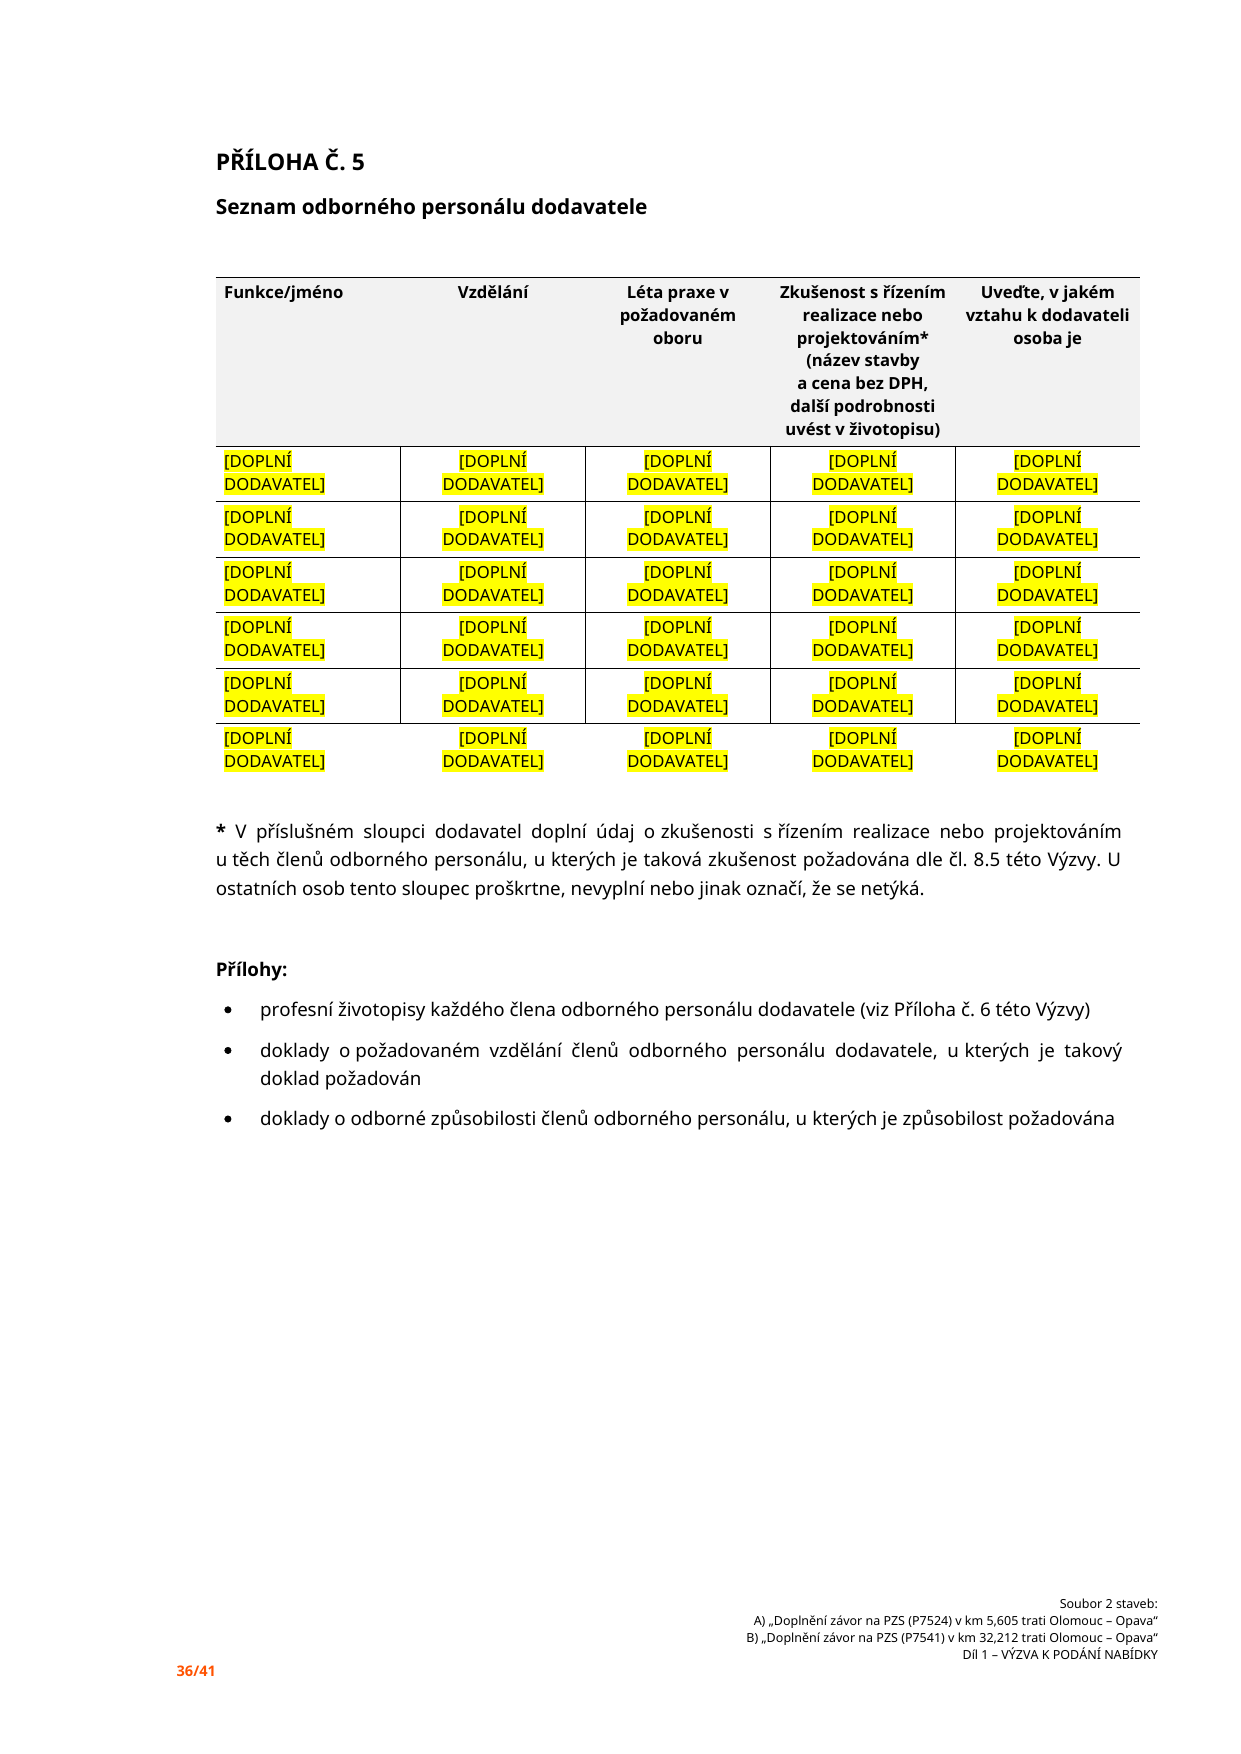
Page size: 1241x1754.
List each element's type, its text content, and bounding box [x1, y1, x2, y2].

table_cell [DOPLNÍ DODAVATEL] [956, 447, 1140, 501]
table_cell [DOPLNÍ DODAVATEL] [586, 613, 770, 667]
text * V příslušném sloupci dodavatel doplní údaj o zkušenosti s řízením realizace nebo projektováním u těch členů odborného personálu, u kterých je taková zkušenost požadována dle čl. 8.5 této Výzvy. U ostatních osob tento sloupec proškrtne, nevyplní nebo jinak označí, že se netýká. [216, 819, 1122, 900]
table_cell [DOPLNÍ DODAVATEL] [956, 502, 1140, 557]
table_cell [DOPLNÍ DODAVATEL] [771, 669, 955, 723]
table_cell [DOPLNÍ DODAVATEL] [956, 669, 1140, 723]
text doklady o požadovaném vzdělání členů odborného personálu dodavatele, u kterých je takový doklad požadován [224, 1037, 1122, 1090]
text Přílohy: [216, 956, 1122, 981]
table_header Vzdělání [400, 278, 585, 446]
text doklady o odborné způsobilosti členů odborného personálu, u kterých je způsobilost požadována [224, 1105, 1122, 1131]
table_cell [DOPLNÍ DODAVATEL] [770, 724, 955, 778]
table_cell [DOPLNÍ DODAVATEL] [216, 447, 400, 501]
text Seznam odborného personálu dodavatele [216, 192, 1122, 221]
table_cell [DOPLNÍ DODAVATEL] [216, 502, 400, 557]
table_header Funkce/jméno [216, 278, 400, 446]
table_header Léta praxe v požadovaném oboru [585, 278, 770, 446]
table_cell [DOPLNÍ DODAVATEL] [955, 724, 1140, 778]
table_cell [DOPLNÍ DODAVATEL] [771, 558, 955, 612]
table_cell [DOPLNÍ DODAVATEL] [771, 447, 955, 501]
table_cell [DOPLNÍ DODAVATEL] [771, 502, 955, 557]
table_cell [DOPLNÍ DODAVATEL] [400, 724, 585, 778]
table_cell [DOPLNÍ DODAVATEL] [401, 447, 585, 501]
table_header Uveďte, v jakém vztahu k dodavateli osoba je [955, 278, 1140, 446]
table_cell [DOPLNÍ DODAVATEL] [216, 669, 400, 723]
table_cell [DOPLNÍ DODAVATEL] [585, 724, 770, 778]
table_cell [DOPLNÍ DODAVATEL] [956, 613, 1140, 667]
table_cell [DOPLNÍ DODAVATEL] [401, 669, 585, 723]
table_cell [DOPLNÍ DODAVATEL] [216, 558, 400, 612]
table_cell [DOPLNÍ DODAVATEL] [401, 502, 585, 557]
table_cell [DOPLNÍ DODAVATEL] [771, 613, 955, 667]
table_cell [DOPLNÍ DODAVATEL] [586, 447, 770, 501]
table_cell [DOPLNÍ DODAVATEL] [586, 502, 770, 557]
table_cell [DOPLNÍ DODAVATEL] [401, 558, 585, 612]
table_cell [DOPLNÍ DODAVATEL] [586, 669, 770, 723]
table_cell [DOPLNÍ DODAVATEL] [216, 724, 400, 778]
text profesní životopisy každého člena odborného personálu dodavatele (viz Příloha č. 6 této Výzvy) [224, 996, 1122, 1022]
table_cell [DOPLNÍ DODAVATEL] [586, 558, 770, 612]
table_header Zkušenost s řízením realizace nebo projektováním* (název stavby a cena bez DPH, další podrobnosti uvést v životopisu) [770, 278, 955, 446]
table_cell [DOPLNÍ DODAVATEL] [216, 613, 400, 667]
text Příloha č. 5 [216, 146, 1122, 177]
table_cell [DOPLNÍ DODAVATEL] [956, 558, 1140, 612]
table_cell [DOPLNÍ DODAVATEL] [401, 613, 585, 667]
